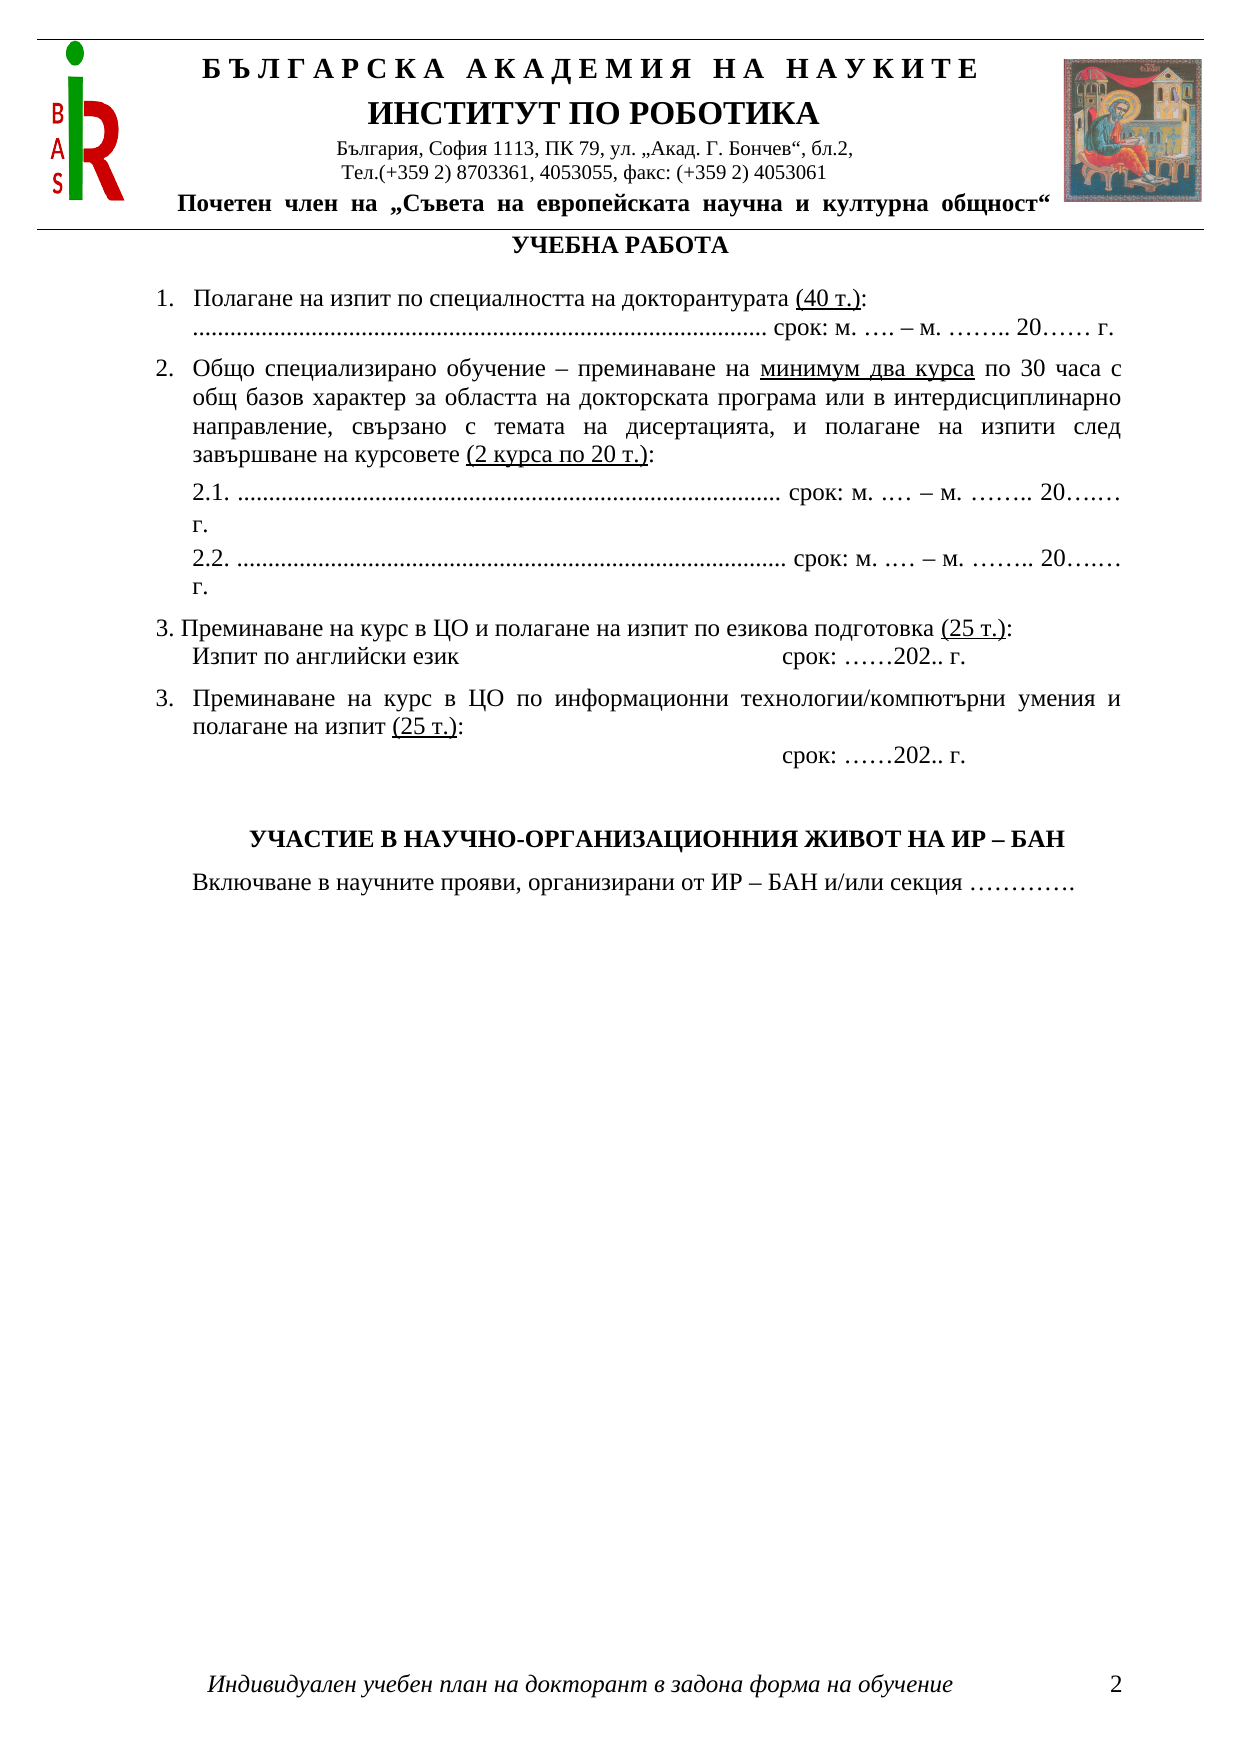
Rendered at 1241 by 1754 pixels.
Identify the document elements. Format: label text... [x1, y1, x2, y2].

text 3. Преминаване на курс в ЦО и полагане на изпит по езикова подготовка (25 т.): [118, 613, 1122, 641]
text 2.1. ....................................................................................... срок: м. .… – м. …….. 20….…г. [192, 477, 1122, 538]
text УЧАСТИЕ В НАУЧНО-ОРГАНИЗАЦИОННИЯ ЖИВОТ НА ИР – БАН [118, 824, 1122, 853]
text Изпит по английски език срок: ……202.. г. [192, 641, 1122, 670]
text ............................................................................................ срок: м. …. – м. …….. 20…… г. [192, 312, 1122, 341]
list Общо специализирано обучение – преминаване на минимум два курса по 30 часа с общ базов характер за областта на докторската програма или в интердисциплинарно направление, свързано с темата на дисертацията, и полагане на изпити след завършване на курсовете (2 курса по 20 т.): [155, 353, 1122, 468]
list Преминаване на курс в ЦО по информационни технологии/компютърни умения и полагане на изпит (25 т.): [155, 683, 1122, 740]
picture [48, 39, 125, 201]
text УЧЕБНА РАБОТА [118, 118, 1122, 229]
text 2.2. ........................................................................................ срок: м. .… – м. …….. 20….…г. [192, 543, 1122, 600]
text Включване в научните прояви, организирани от ИР – БАН и/или секция …………. [118, 867, 1122, 896]
picture [1063, 59, 1202, 202]
text УЧЕБНА РАБОТА [118, 230, 1122, 259]
text срок: ……202.. г. [782, 740, 1122, 769]
list Полагане на изпит по специалността на докторантурата (40 т.): [156, 283, 1122, 312]
